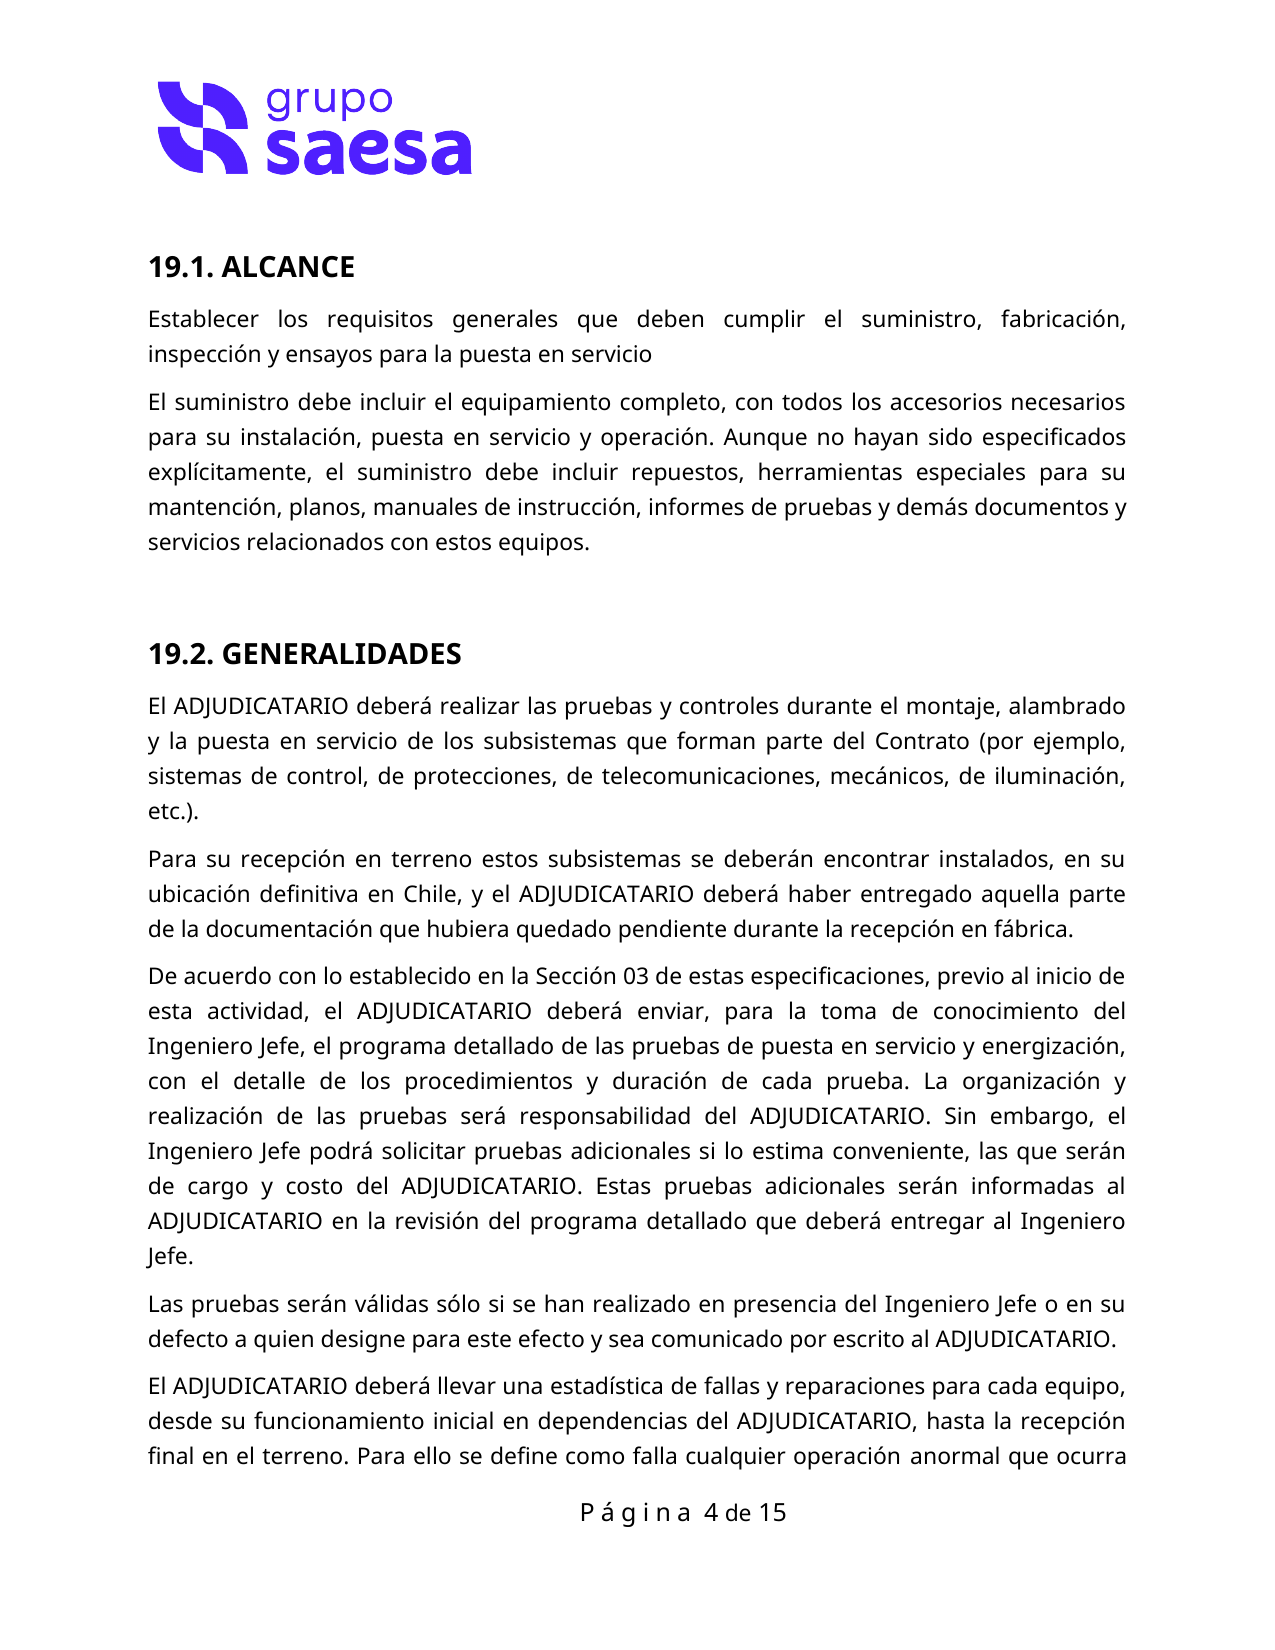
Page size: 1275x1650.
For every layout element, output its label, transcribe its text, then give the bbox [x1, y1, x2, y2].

subtitle ALCANCE [148, 246, 1127, 286]
text Para su recepción en terreno estos subsistemas se deberán encontrar instalados, en su ubicación definitiva en Chile, y el ADJUDICATARIO deberá haber entregado aquella parte de la documentación que hubiera quedado pendiente durante la recepción en fábrica. [148, 843, 1127, 944]
text El suministro debe incluir el equipamiento completo, con todos los accesorios necesarios para su instalación, puesta en servicio y operación. Aunque no hayan sido especificados explícitamente, el suministro debe incluir repuestos, herramientas especiales para su mantención, planos, manuales de instrucción, informes de pruebas y demás documentos y servicios relacionados con estos equipos. [148, 386, 1127, 557]
text Establecer los requisitos generales que deben cumplir el suministro, fabricación, inspección y ensayos para la puesta en servicio [148, 303, 1127, 369]
picture [147, 73, 481, 178]
subtitle GENERALIDADES [148, 633, 1127, 673]
text De acuerdo con lo establecido en la Sección 03 de estas especificaciones, previo al inicio de esta actividad, el ADJUDICATARIO deberá enviar, para la toma de conocimiento del Ingeniero Jefe, el programa detallado de las pruebas de puesta en servicio y energización, con el detalle de los procedimientos y duración de cada prueba. La organización y realización de las pruebas será responsabilidad del ADJUDICATARIO. Sin embargo, el Ingeniero Jefe podrá solicitar pruebas adicionales si lo estima conveniente, las que serán de cargo y costo del ADJUDICATARIO. Estas pruebas adicionales serán informadas al ADJUDICATARIO en la revisión del programa detallado que deberá entregar al Ingeniero Jefe. [148, 960, 1127, 1271]
text Las pruebas serán válidas sólo si se han realizado en presencia del Ingeniero Jefe o en su defecto a quien designe para este efecto y sea comunicado por escrito al ADJUDICATARIO. [148, 1288, 1127, 1354]
text El ADJUDICATARIO deberá realizar las pruebas y controles durante el montaje, alambrado y la puesta en servicio de los subsistemas que forman parte del Contrato (por ejemplo, sistemas de control, de protecciones, de telecomunicaciones, mecánicos, de iluminación, etc.). [148, 690, 1127, 826]
